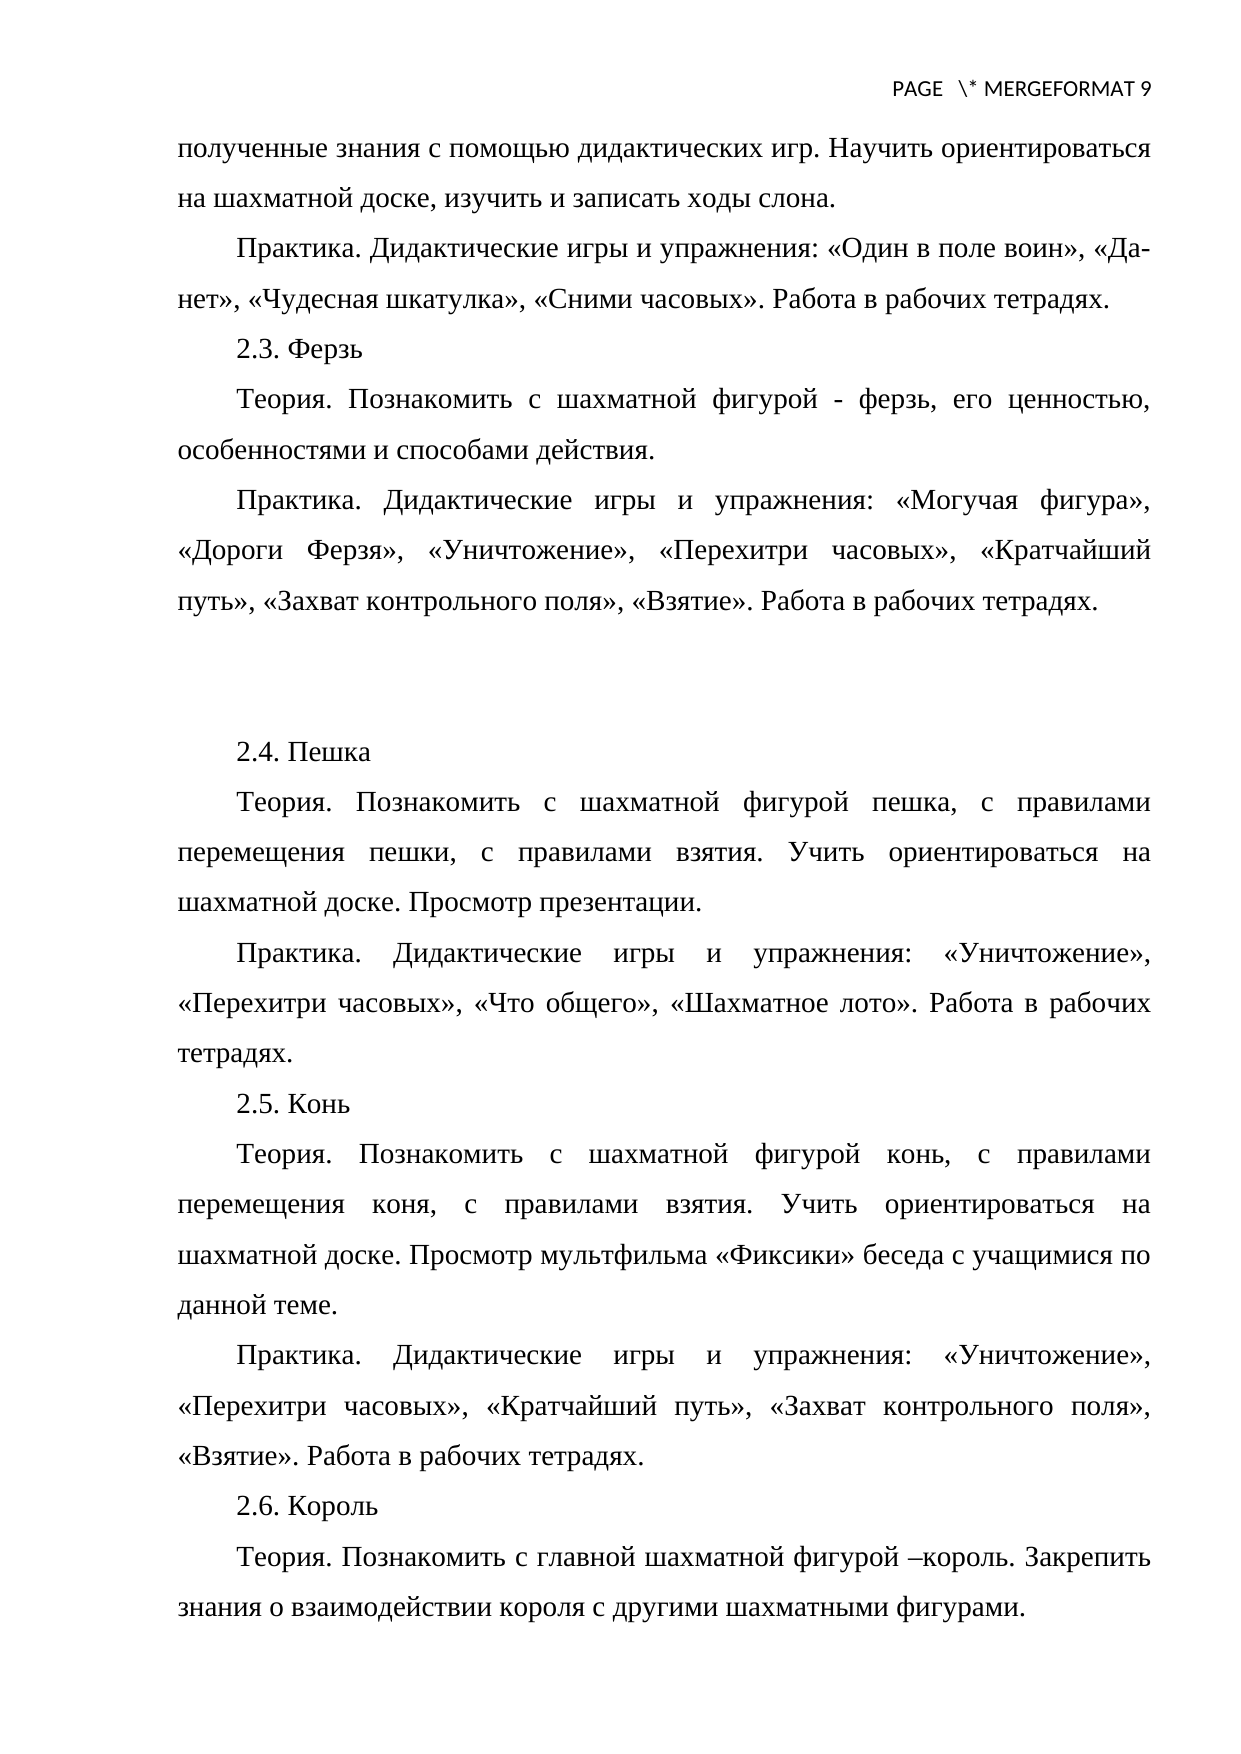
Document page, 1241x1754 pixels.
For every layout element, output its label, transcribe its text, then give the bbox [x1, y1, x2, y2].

text 2.4. Пешка [177, 734, 1152, 767]
text 2.3. Ферзь [177, 331, 1152, 365]
text Практика. Дидактические игры и упражнения: «Уничтожение», «Перехитри часовых», «Кратчайший путь», «Захват контрольного поля», «Взятие». Работа в рабочих тетрадях. [177, 1337, 1152, 1472]
text Практика. Дидактические игры и упражнения: «Один в поле воин», «Да-нет», «Чудесная шкатулка», «Сними часовых». Работа в рабочих тетрадях. [177, 231, 1152, 314]
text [177, 130, 1152, 214]
text 2.6. Король [177, 1488, 1152, 1522]
text Теория. Познакомить с шахматной фигурой конь, с правилами перемещения коня, с правилами взятия. Учить ориентироваться на шахматной доске. Просмотр мультфильма «Фиксики» беседа с учащимися по данной теме. [177, 1136, 1152, 1321]
text Теория. Познакомить с шахматной фигурой - ферзь, его ценностью, особенностями и способами действия. [177, 381, 1152, 465]
text Теория. Познакомить с главной шахматной фигурой –король. Закрепить знания о взаимодействии короля с другими шахматными фигурами. [177, 1539, 1152, 1622]
text Практика. Дидактические игры и упражнения: «Уничтожение», «Перехитри часовых», «Что общего», «Шахматное лото». Работа в рабочих тетрадях. [177, 935, 1152, 1069]
text 2.5. Конь [177, 1086, 1152, 1119]
text Практика. Дидактические игры и упражнения: «Могучая фигура», «Дороги Ферзя», «Уничтожение», «Перехитри часовых», «Кратчайший путь», «Захват контрольного поля», «Взятие». Работа в рабочих тетрадях. [177, 482, 1152, 616]
text Теория. Познакомить с шахматной фигурой пешка, с правилами перемещения пешки, с правилами взятия. Учить ориентироваться на шахматной доске. Просмотр презентации. [177, 784, 1152, 918]
